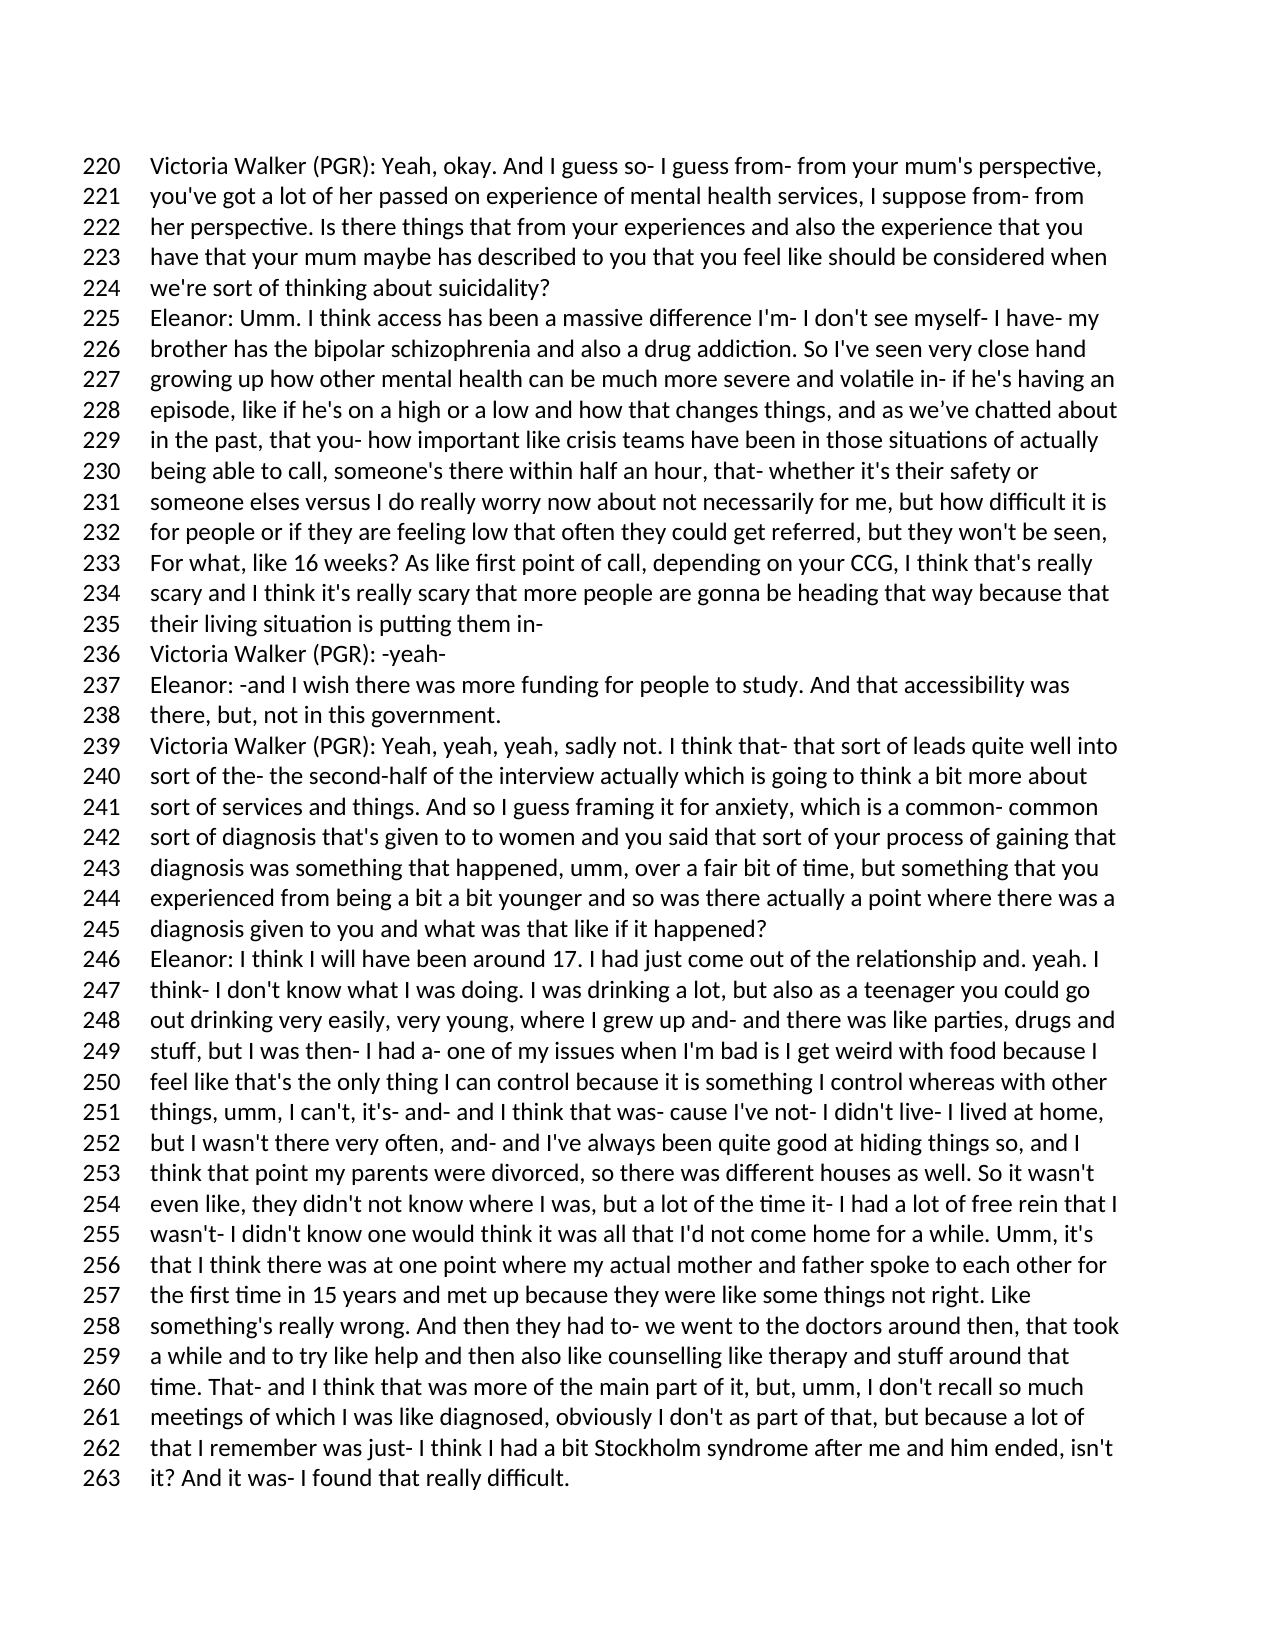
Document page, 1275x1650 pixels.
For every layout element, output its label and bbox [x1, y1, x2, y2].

text [150, 150, 1125, 1493]
